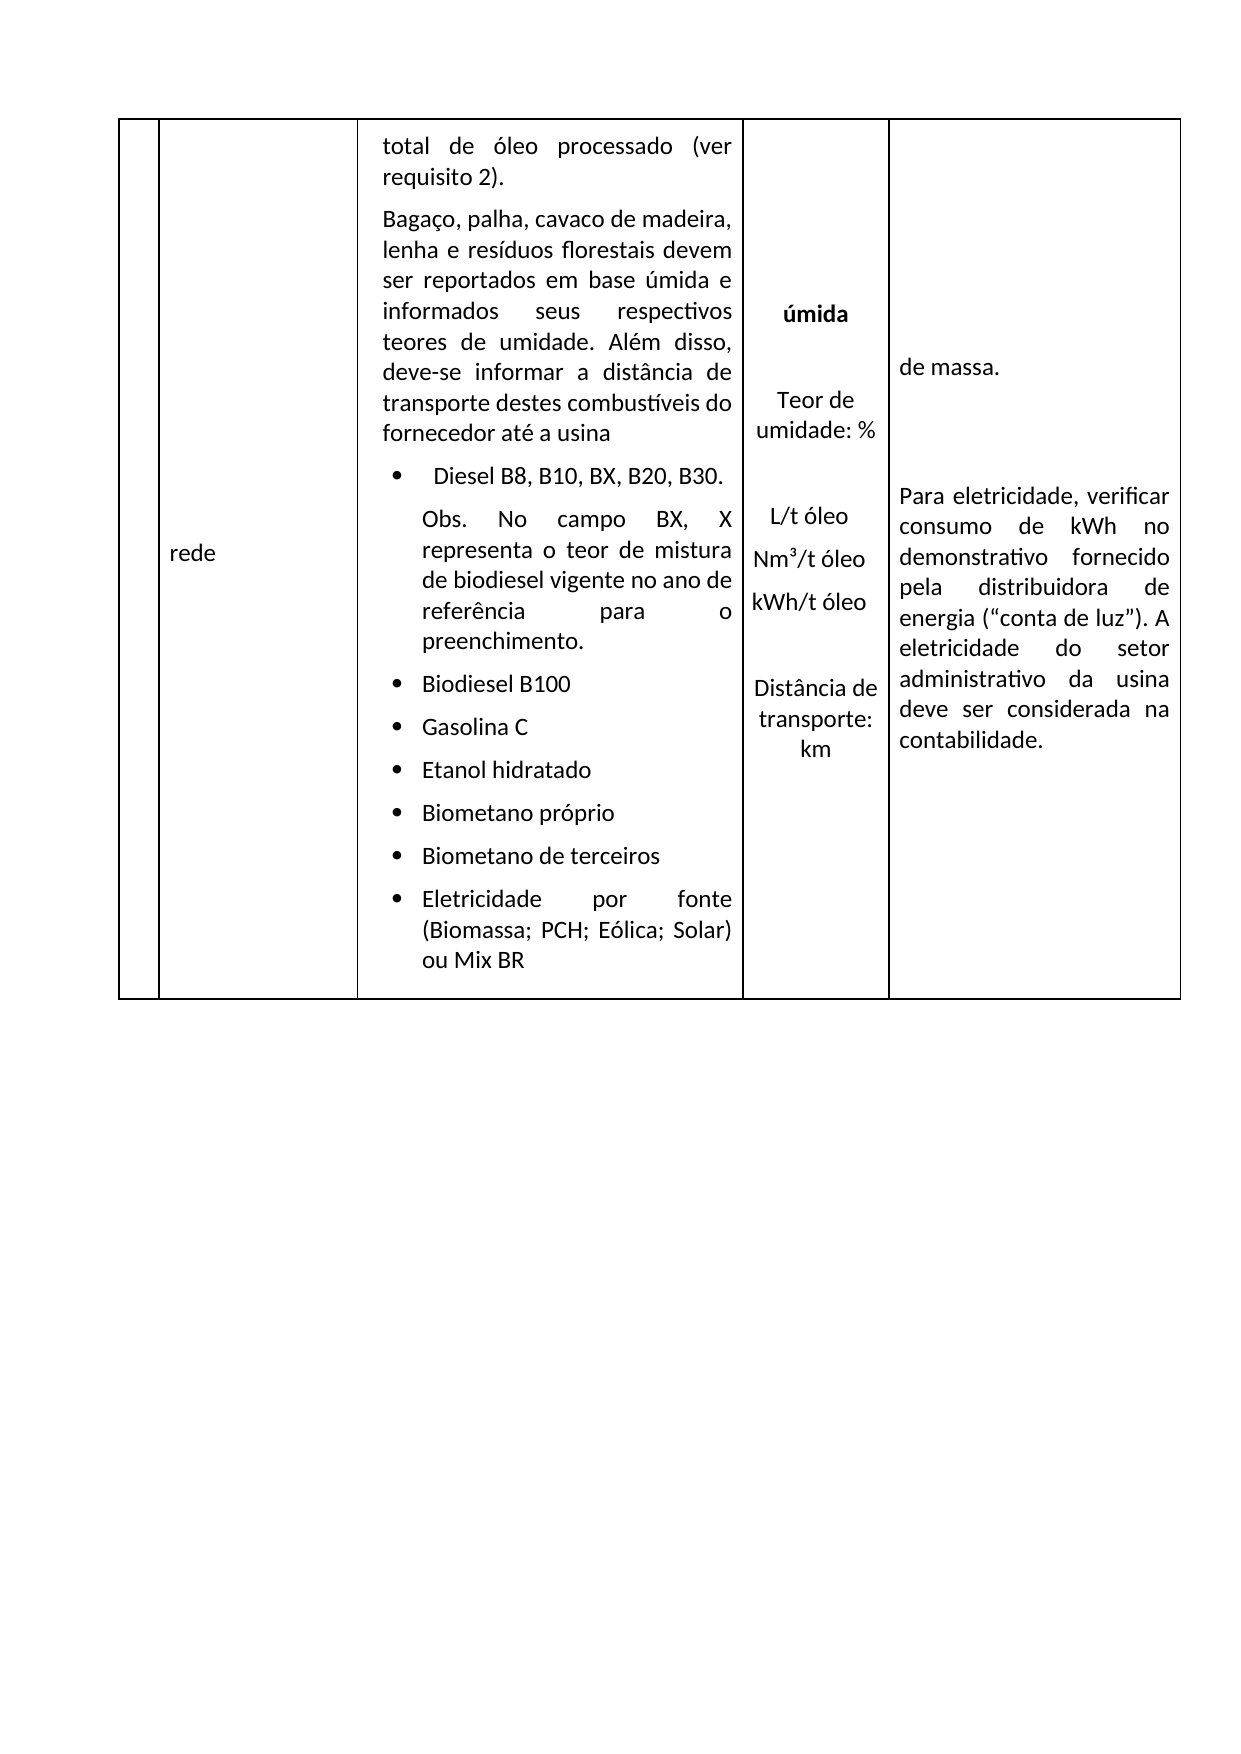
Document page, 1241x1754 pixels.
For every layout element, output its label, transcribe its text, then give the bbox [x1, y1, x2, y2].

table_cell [744, 120, 888, 998]
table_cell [358, 120, 742, 998]
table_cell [160, 120, 357, 998]
table_cell 6. [120, 120, 158, 998]
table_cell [890, 120, 1180, 998]
